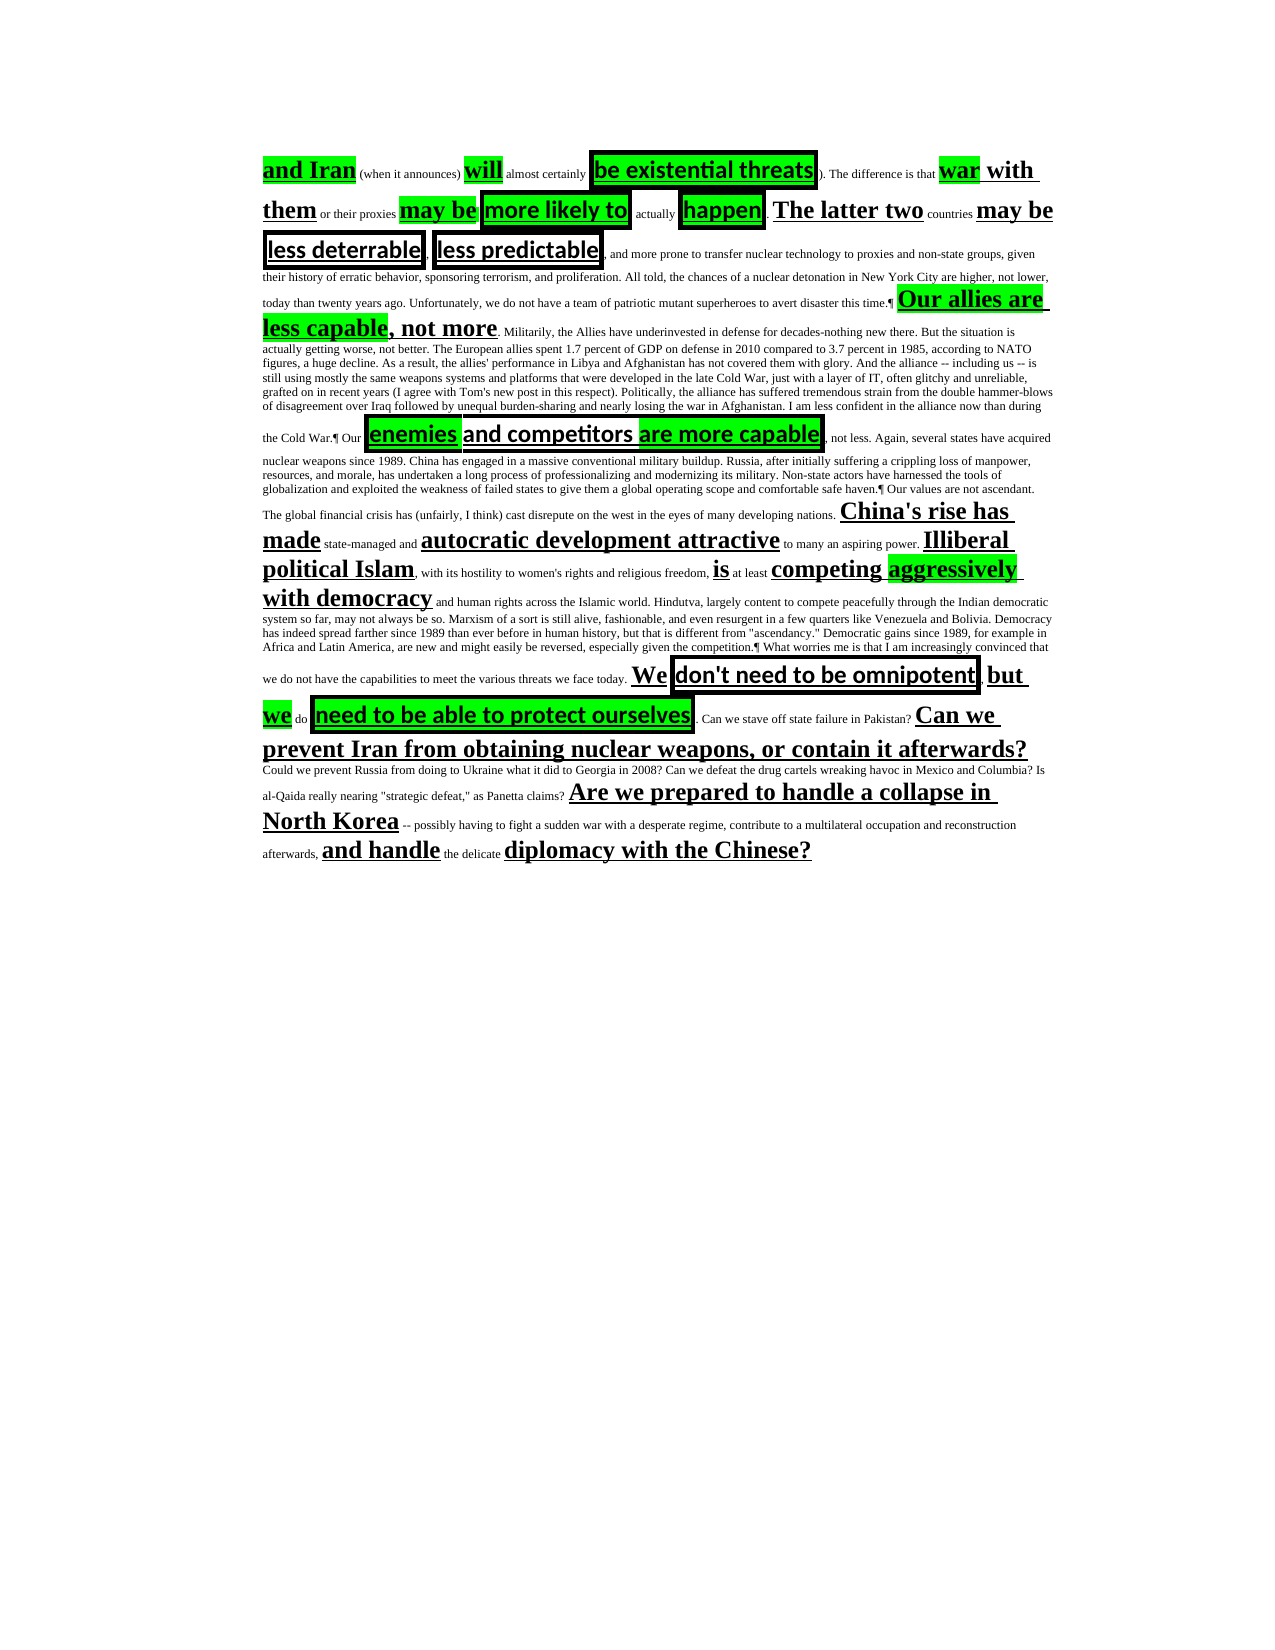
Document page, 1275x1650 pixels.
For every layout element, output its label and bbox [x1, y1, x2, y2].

text [262, 150, 1057, 864]
